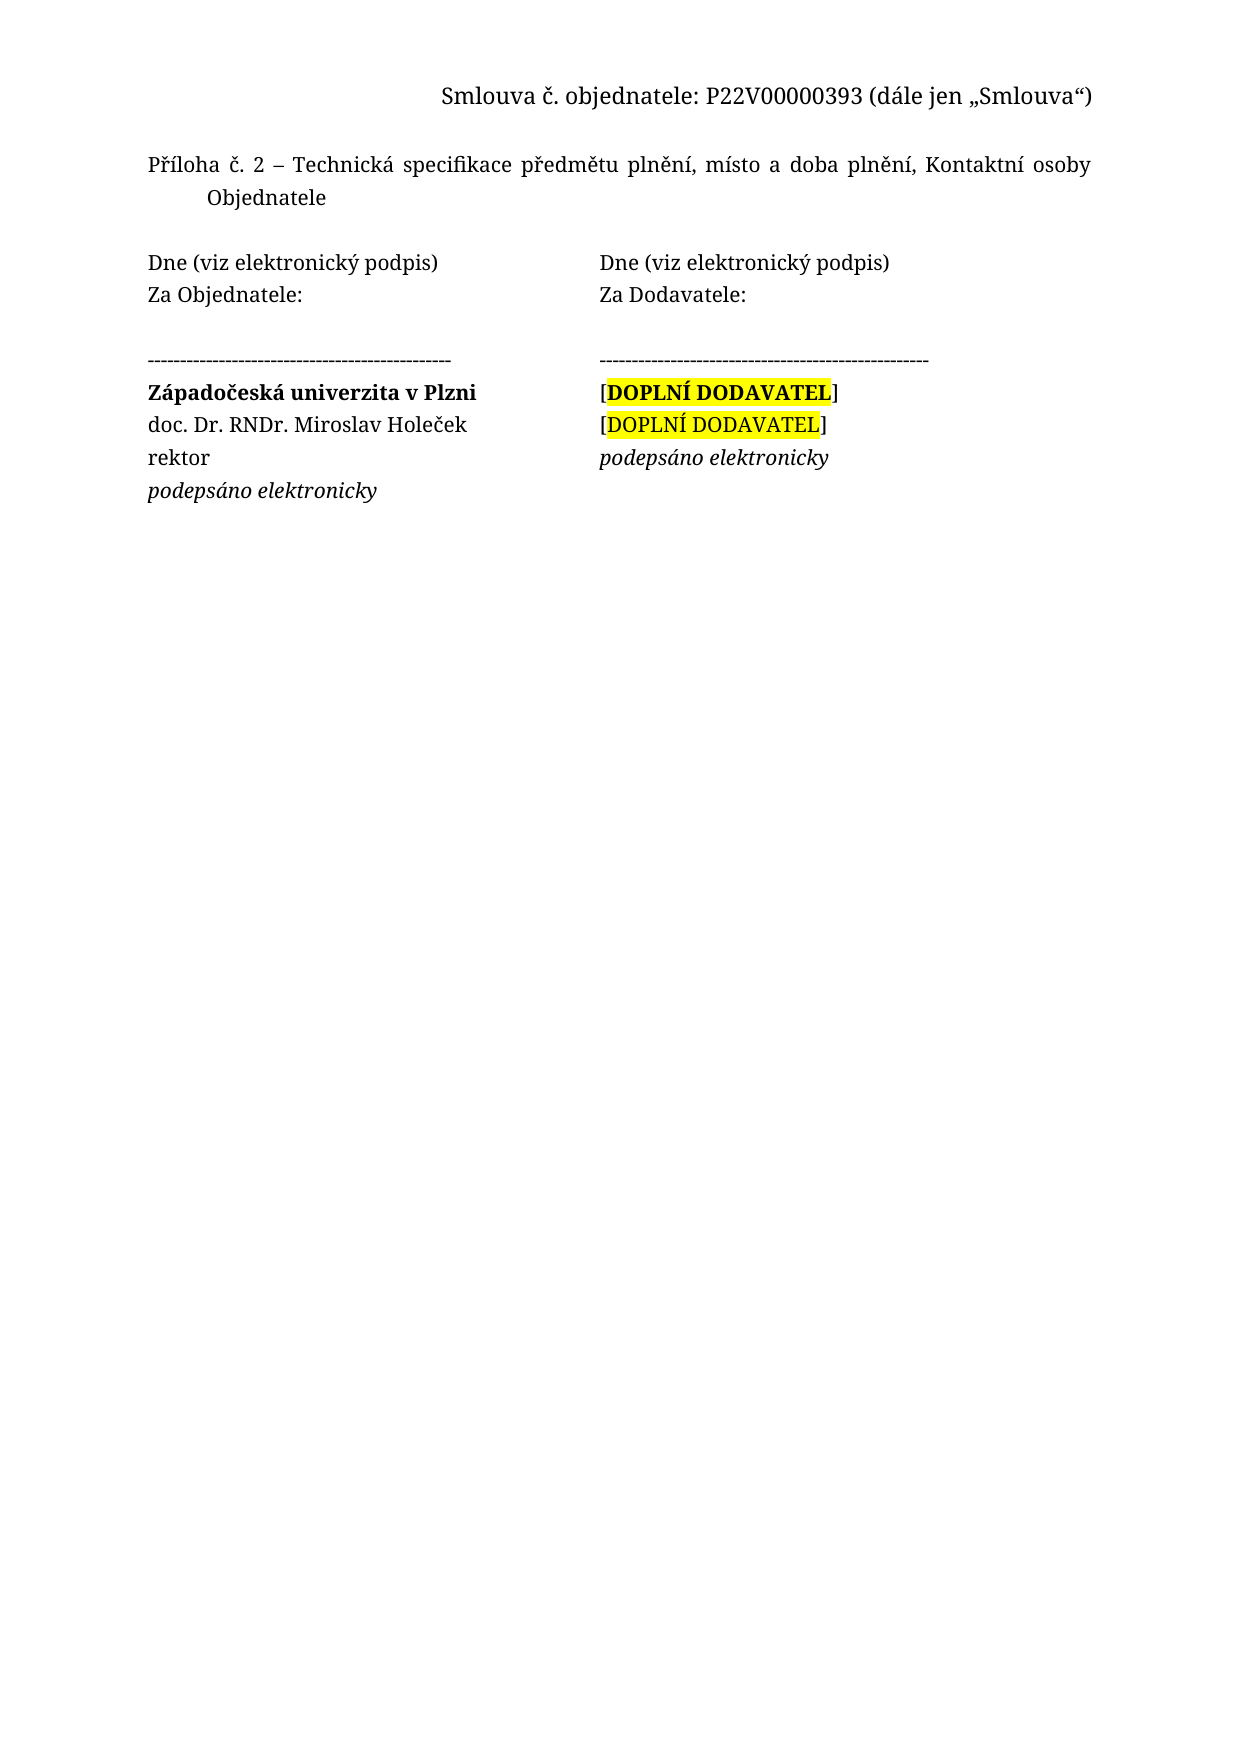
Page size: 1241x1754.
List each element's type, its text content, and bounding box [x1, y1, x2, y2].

table_header Dne (viz elektronický podpis) Za Objednatele: ----------------------------------------------- Západočeská univerzita v Plzni doc. Dr. RNDr. Miroslav Holeček rektor podepsáno elektronicky [136, 248, 588, 508]
text Příloha č. 2 – Technická specifikace předmětu plnění, místo a doba plnění, Kontaktní osoby Objednatele [148, 150, 1093, 211]
table_header Dne (viz elektronický podpis) Za Dodavatele: --------------------------------------------------- [DOPLNÍ DODAVATEL] [DOPLNÍ DODAVATEL] podepsáno elektronicky [588, 248, 1040, 508]
